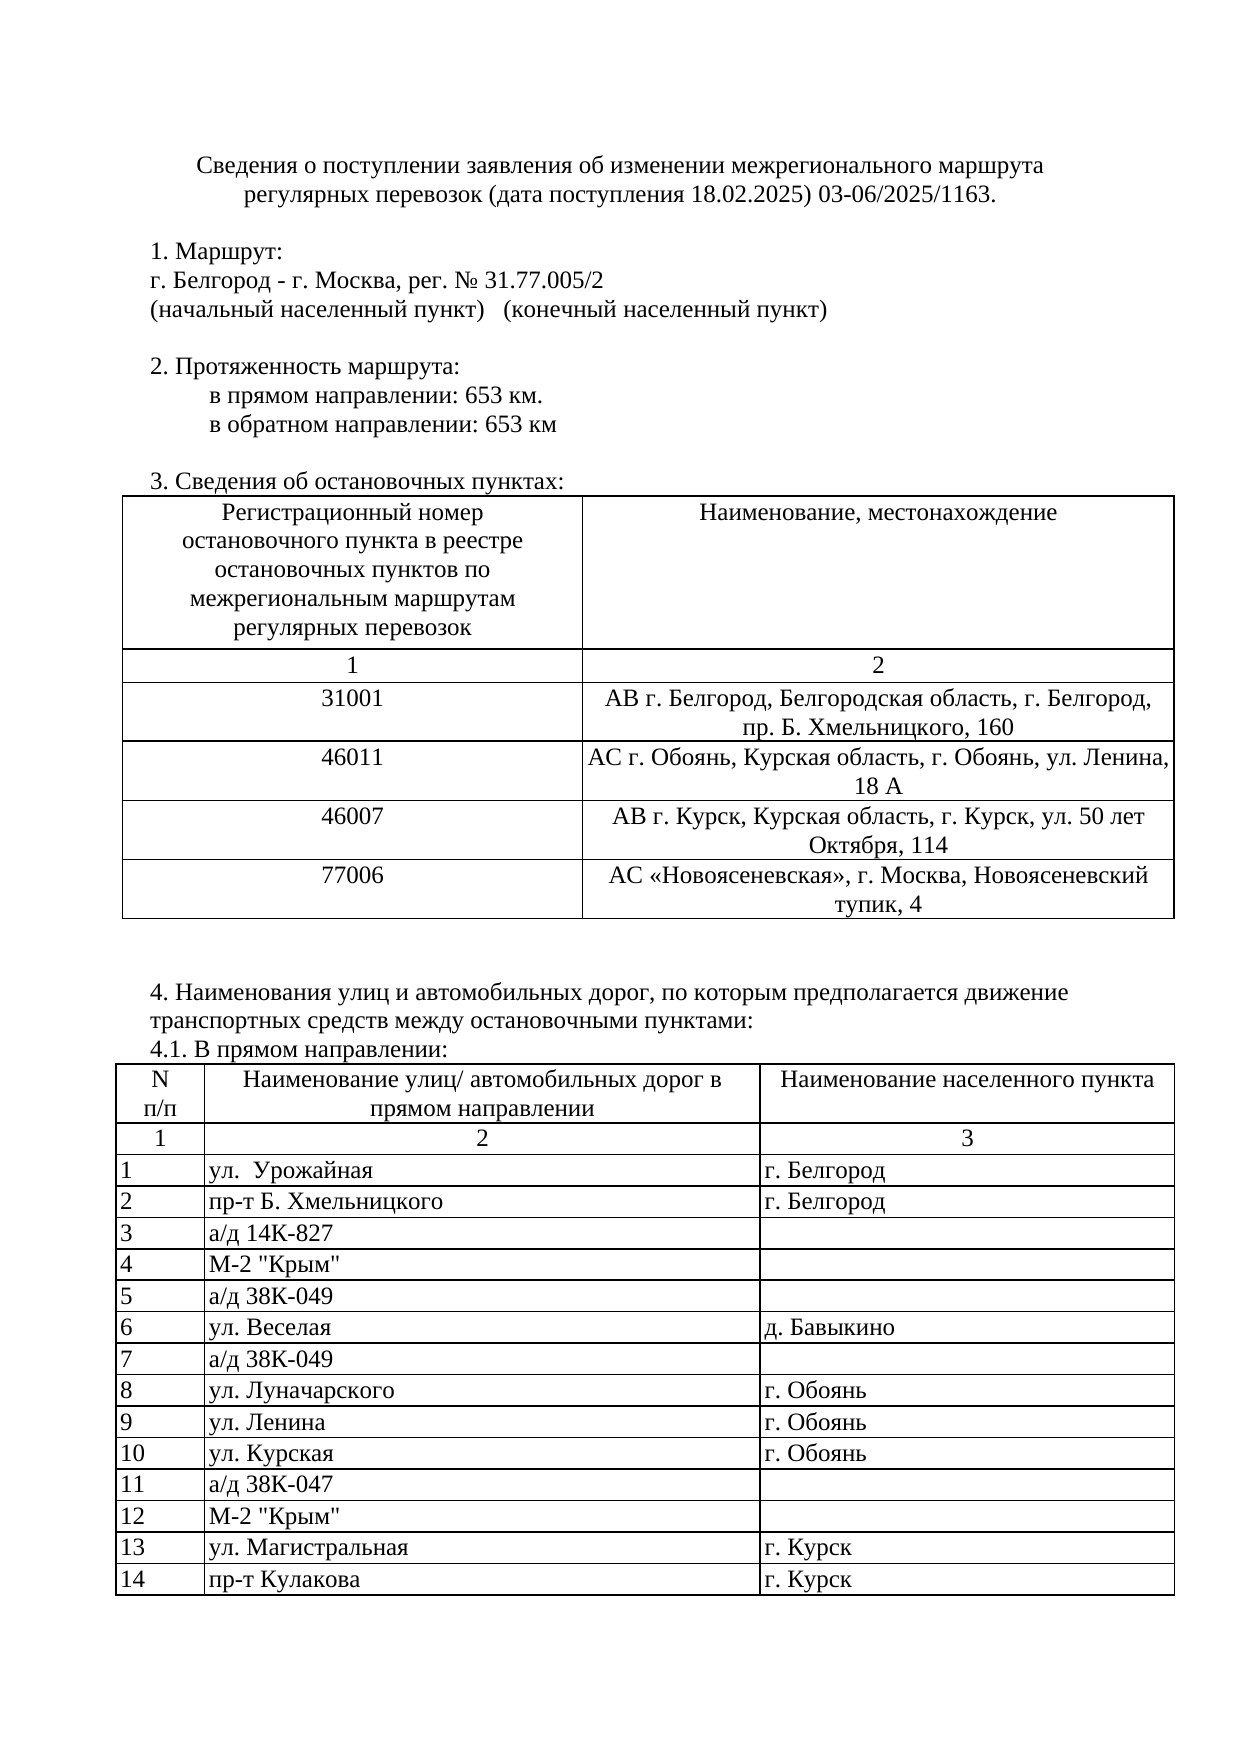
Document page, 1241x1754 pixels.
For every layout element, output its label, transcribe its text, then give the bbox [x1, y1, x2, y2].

table_cell 1 [123, 650, 582, 681]
table_cell ул. Веселая [205, 1312, 759, 1342]
table_cell 5 [117, 1281, 204, 1311]
table_cell г. Обоянь [761, 1375, 1174, 1405]
table_cell ул. Магистральная [205, 1533, 759, 1562]
table_cell 3 [761, 1124, 1174, 1153]
text 3. Сведения об остановочных пунктах: [150, 466, 1090, 495]
table_header Регистрационный номер остановочного пункта в реестре остановочных пунктов по межрегиональным маршрутам регулярных перевозок [123, 497, 582, 648]
table_cell г. Обоянь [761, 1407, 1174, 1437]
table_cell а/д 38К-049 [205, 1344, 759, 1374]
table_cell [761, 1281, 1174, 1311]
table_cell г. Белгород [761, 1187, 1174, 1216]
table_cell АС «Новоясеневская», г. Москва, Новоясеневский тупик, 4 [583, 860, 1173, 918]
table_cell 6 [117, 1312, 204, 1342]
table_cell пр-т Кулакова [205, 1564, 759, 1594]
table_cell ул. Урожайная [205, 1155, 759, 1185]
text г. Белгород - г. Москва, рег. № 31.77.005/2 [150, 265, 1090, 294]
table_cell [761, 1501, 1174, 1531]
table_cell 7 [117, 1344, 204, 1374]
table_cell ул. Курская [205, 1438, 759, 1468]
table_cell АС г. Обоянь, Курская область, г. Обоянь, ул. Ленина, 18 А [583, 742, 1173, 799]
table_cell г. Курск [761, 1533, 1174, 1562]
text 2. Протяженность маршрута: [150, 351, 1090, 380]
table_cell [761, 1344, 1174, 1374]
table_cell г. Обоянь [761, 1438, 1174, 1468]
table_cell [761, 1470, 1174, 1499]
table_cell пр-т Б. Хмельницкого [205, 1187, 759, 1216]
text в прямом направлении: 653 км. [150, 380, 1090, 409]
table_cell д. Бавыкино [761, 1312, 1174, 1342]
table_cell 2 [117, 1187, 204, 1216]
table_cell [761, 1250, 1174, 1279]
table_header Наименование улиц/ автомобильных дорог в прямом направлении [205, 1065, 759, 1122]
text 4. Наименования улиц и автомобильных дорог, по которым предполагается движение транспортных средств между остановочными пунктами: [150, 977, 1090, 1034]
table_cell 46007 [123, 801, 582, 858]
table_cell 11 [117, 1470, 204, 1499]
table_cell 2 [205, 1124, 759, 1153]
table_cell 2 [583, 650, 1173, 681]
table_cell 8 [117, 1375, 204, 1405]
table_cell г. Белгород [761, 1155, 1174, 1185]
table_cell М-2 "Крым" [205, 1250, 759, 1279]
text (начальный населенный пункт) (конечный населенный пункт) [150, 294, 1090, 322]
table_cell 10 [117, 1438, 204, 1468]
table_cell а/д 38К-047 [205, 1470, 759, 1499]
table_header Наименование населенного пункта [761, 1065, 1174, 1122]
table_cell 77006 [123, 860, 582, 918]
text Сведения о поступлении заявления об изменении межрегионального маршрута регулярных перевозок (дата поступления 18.02.2025) 03-06/2025/1163. [150, 150, 1090, 207]
table_cell 46011 [123, 742, 582, 799]
table_cell ул. Луначарского [205, 1375, 759, 1405]
text 4.1. В прямом направлении: [150, 1034, 1090, 1063]
table_cell 1 [117, 1124, 204, 1153]
table_cell [761, 1218, 1174, 1248]
table_cell 13 [117, 1533, 204, 1562]
table_cell г. Курск [761, 1564, 1174, 1594]
text в обратном направлении: 653 км [150, 409, 1090, 437]
text 1. Маршрут: [150, 236, 1090, 265]
table_cell АВ г. Курск, Курская область, г. Курск, ул. 50 лет Октября, 114 [583, 801, 1173, 858]
table_cell а/д 14К-827 [205, 1218, 759, 1248]
table_cell М-2 "Крым" [205, 1501, 759, 1531]
table_cell 9 [117, 1407, 204, 1437]
table_header N п/п [117, 1065, 204, 1122]
table_cell 4 [117, 1250, 204, 1279]
table_cell 3 [117, 1218, 204, 1248]
table_cell АВ г. Белгород, Белгородская область, г. Белгород, пр. Б. Хмельницкого, 160 [583, 683, 1173, 740]
table_cell 31001 [123, 683, 582, 740]
table_header Наименование, местонахождение [583, 497, 1173, 648]
table_cell ул. Ленина [205, 1407, 759, 1437]
table_cell 1 [117, 1155, 204, 1185]
table_cell а/д 38К-049 [205, 1281, 759, 1311]
table_cell 12 [117, 1501, 204, 1531]
table_cell 14 [117, 1564, 204, 1594]
